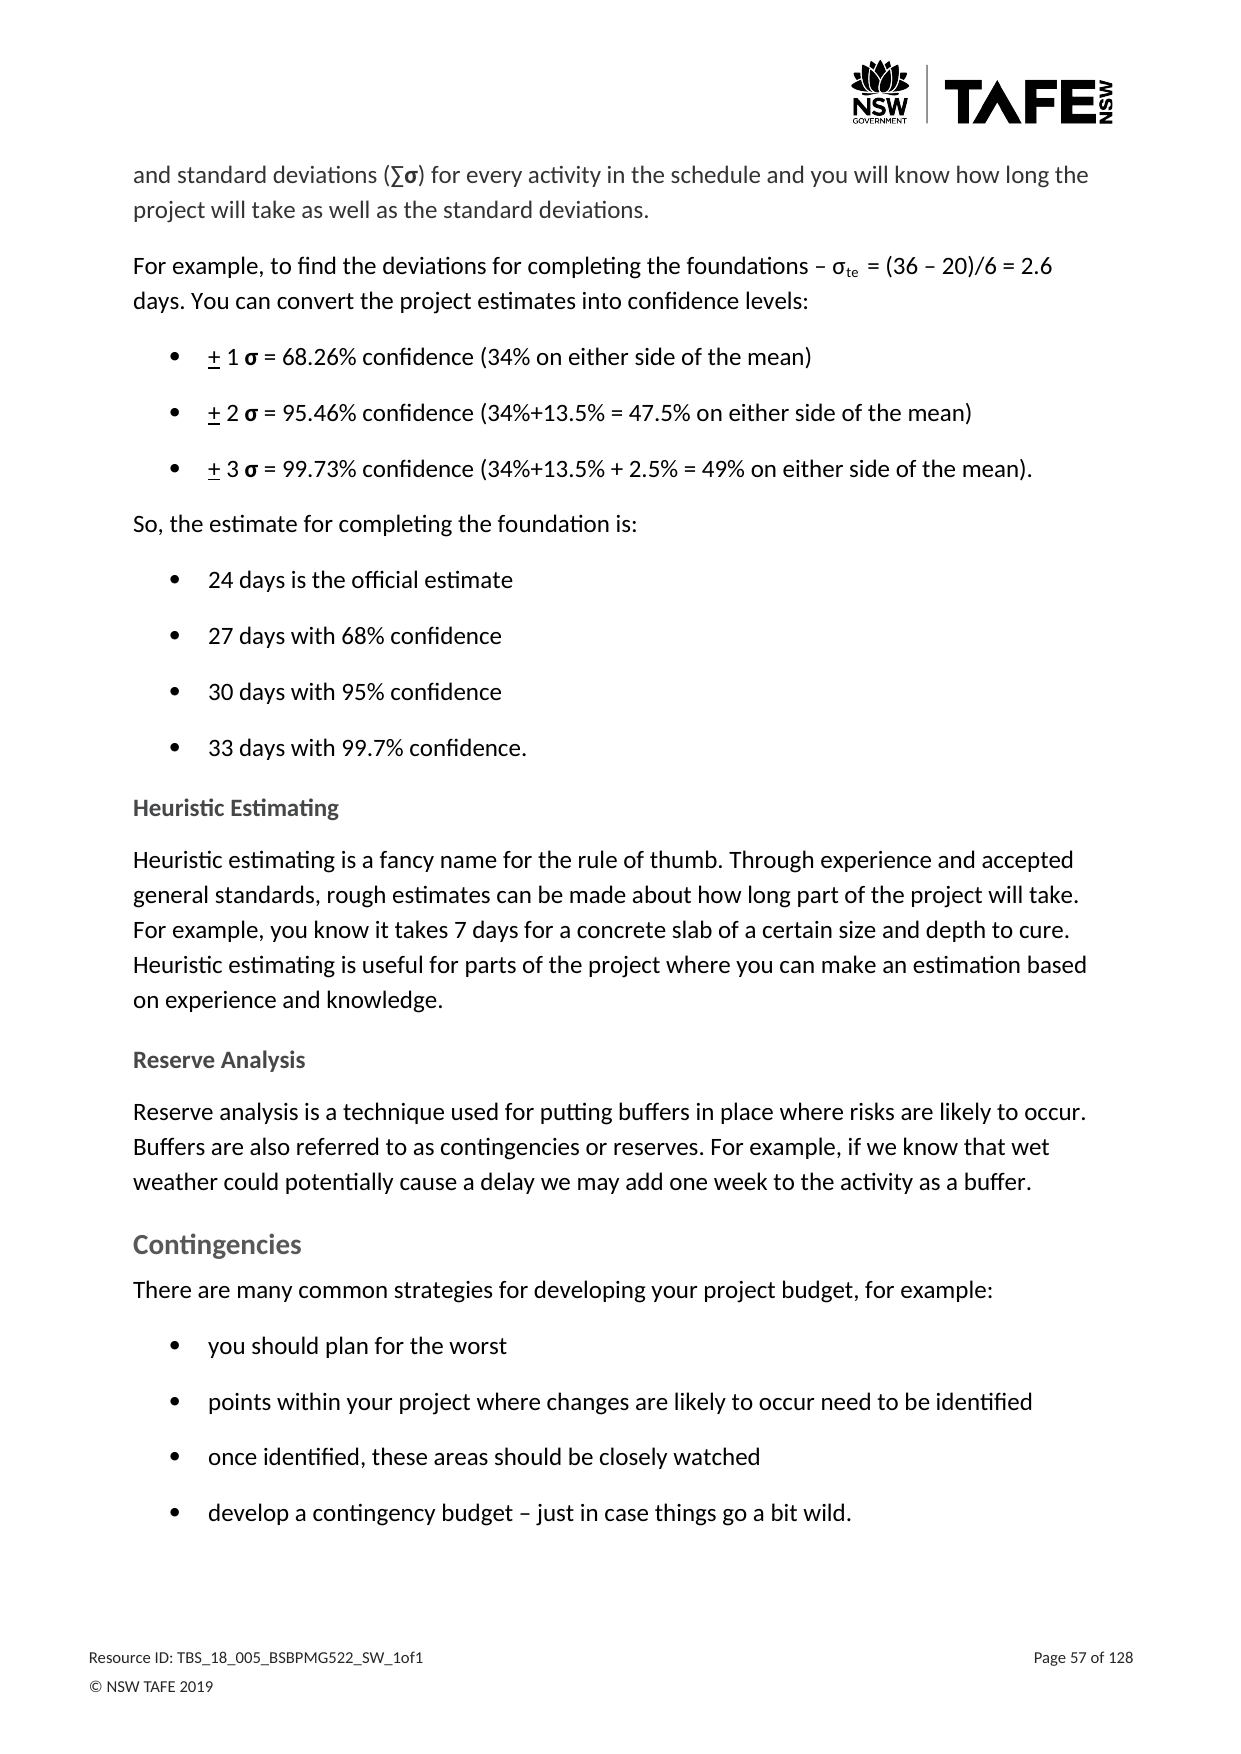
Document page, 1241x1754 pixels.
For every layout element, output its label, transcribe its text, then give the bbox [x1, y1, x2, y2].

list + 3 σ = 99.73% confidence (34%+13.5% + 2.5% = 49% on either side of the mean). [170, 453, 1107, 483]
text Heuristic estimating is a fancy name for the rule of thumb. Through experience and accepted general standards, rough estimates can be made about how long part of the project will take. For example, you know it takes 7 days for a concrete slab of a certain size and depth to cure. Heuristic estimating is useful for parts of the project where you can make an estimation based on experience and knowledge. [133, 844, 1107, 1014]
list 30 days with 95% confidence [170, 676, 1107, 707]
text Reserve analysis is a technique used for putting buffers in place where risks are likely to occur. Buffers are also referred to as contingencies or reserves. For example, if we know that wet weather could potentially cause a delay we may add one week to the activity as a buffer. [133, 1096, 1107, 1196]
text There are many common strategies for developing your project budget, for example: [133, 1274, 1107, 1304]
list points within your project where changes are likely to occur need to be identified [170, 1386, 1107, 1416]
text For example, to find the deviations for completing the foundations – σte = (36 – 20)/6 = 2.6 days. You can convert the project estimates into confidence levels: [133, 250, 1107, 316]
list + 1 σ = 68.26% confidence (34% on either side of the mean) [170, 341, 1107, 372]
subtitle Reserve Analysis [133, 1044, 1107, 1074]
subtitle Heuristic Estimating [133, 792, 1107, 822]
list you should plan for the worst [170, 1330, 1107, 1360]
subtitle Contingencies [133, 1226, 1107, 1262]
list 27 days with 68% confidence [170, 620, 1107, 651]
list 24 days is the official estimate [170, 564, 1107, 595]
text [133, 159, 1107, 225]
text So, the estimate for completing the foundation is: [133, 509, 1107, 539]
picture [851, 59, 1113, 125]
list 33 days with 99.7% confidence. [170, 732, 1107, 762]
list develop a contingency budget – just in case things go a bit wild. [170, 1497, 1107, 1528]
list + 2 σ = 95.46% confidence (34%+13.5% = 47.5% on either side of the mean) [170, 397, 1107, 427]
list once identified, these areas should be closely watched [170, 1442, 1107, 1472]
